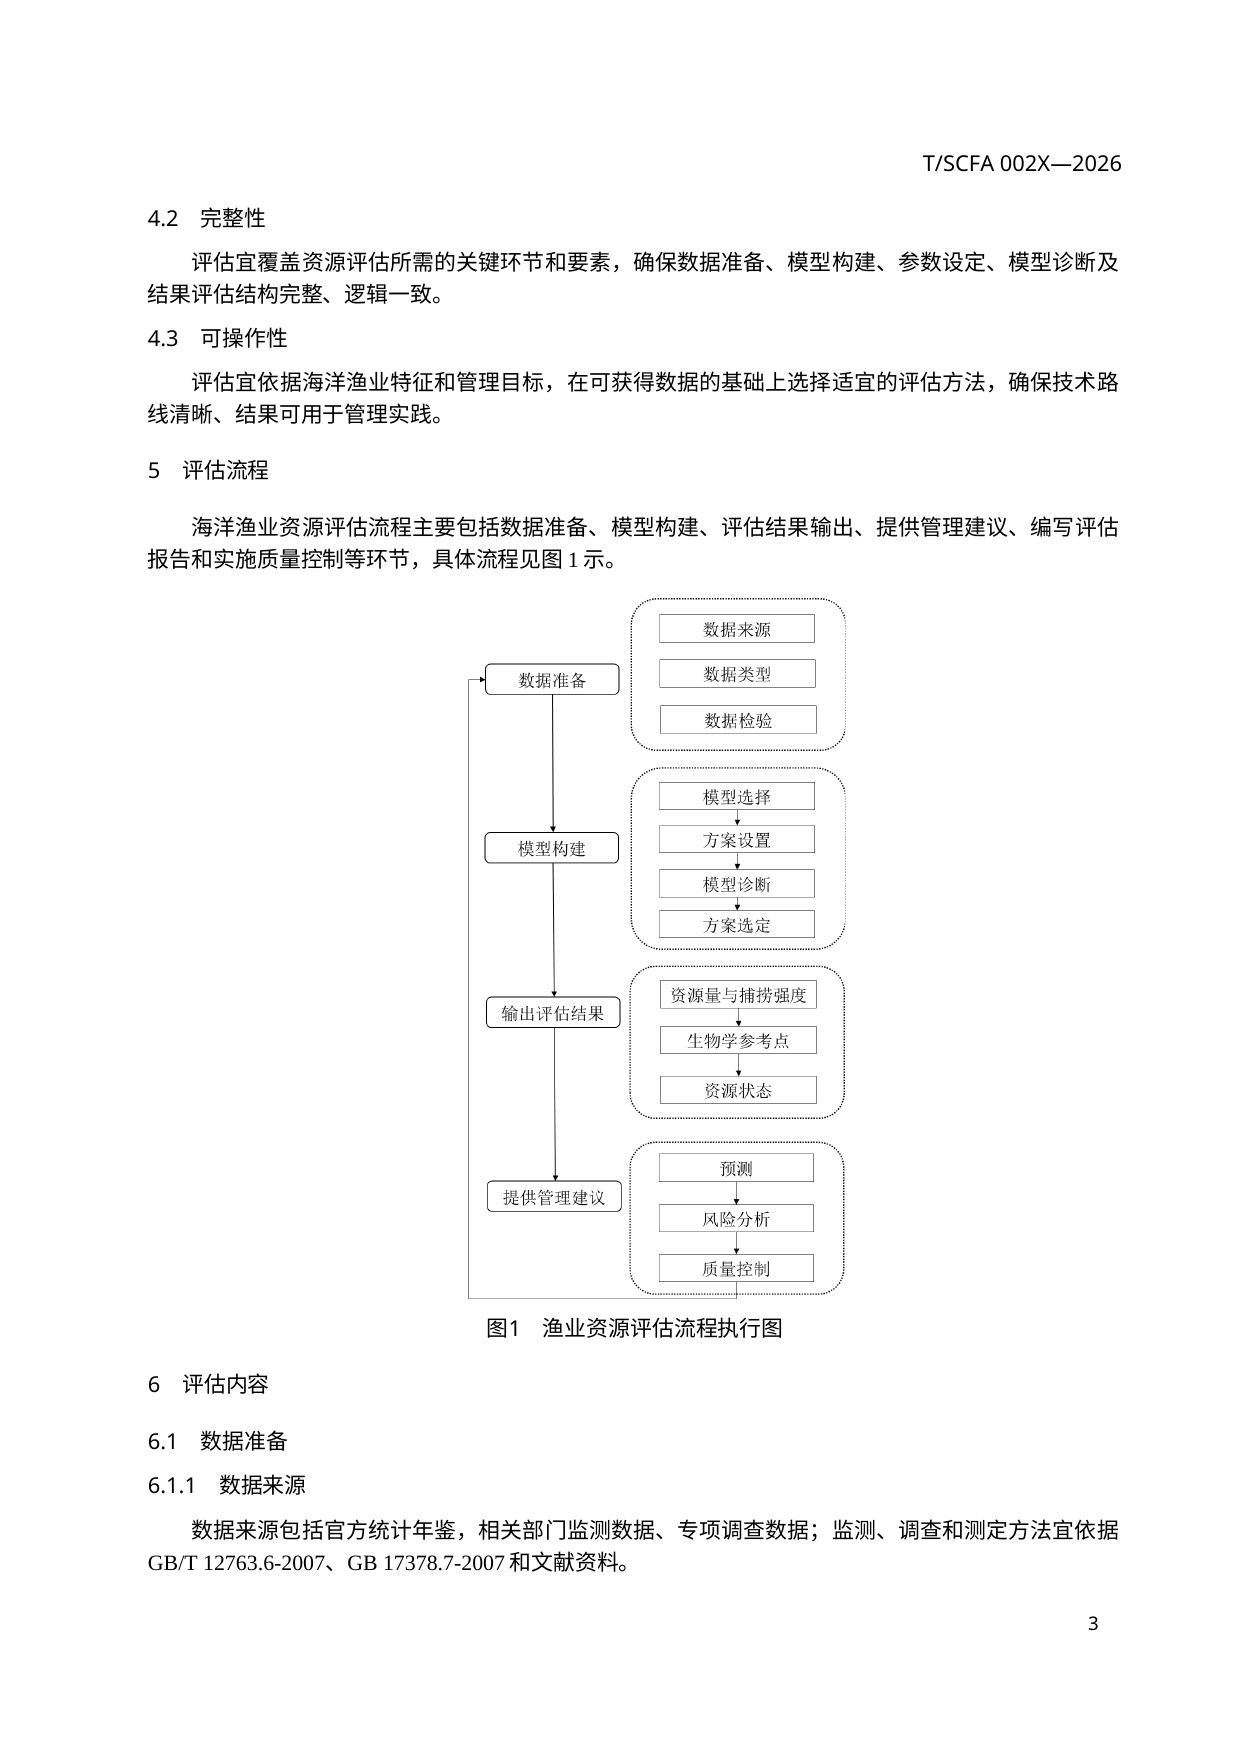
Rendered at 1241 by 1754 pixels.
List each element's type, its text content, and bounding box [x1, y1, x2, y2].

text 渔业资源评估流程执行图 [148, 1311, 1122, 1342]
text 评估内容 [148, 1367, 1122, 1399]
text 评估宜依据海洋渔业特征和管理目标，在可获得数据的基础上选择适宜的评估方法，确保技术路线清晰、结果可用于管理实践。 [148, 365, 1122, 428]
text 评估流程 [148, 453, 1122, 485]
text 数据准备 [148, 1424, 1122, 1456]
text 数据来源包括官方统计年鉴，相关部门监测数据、专项调查数据；监测、调查和测定方法宜依据GB/T 12763.6-2007、GB 17378.7-2007和文献资料。 [148, 1513, 1122, 1576]
text 完整性 [148, 201, 1122, 233]
text 数据来源 [148, 1468, 1122, 1500]
text 评估宜覆盖资源评估所需的关键环节和要素，确保数据准备、模型构建、参数设定、模型诊断及结果评估结构完整、逻辑一致。 [148, 245, 1122, 308]
text 可操作性 [148, 321, 1122, 353]
text 海洋渔业资源评估流程主要包括数据准备、模型构建、评估结果输出、提供管理建议、编写评估报告和实施质量控制等环节，具体流程见图1示。 [148, 510, 1122, 574]
picture [468, 598, 846, 1299]
